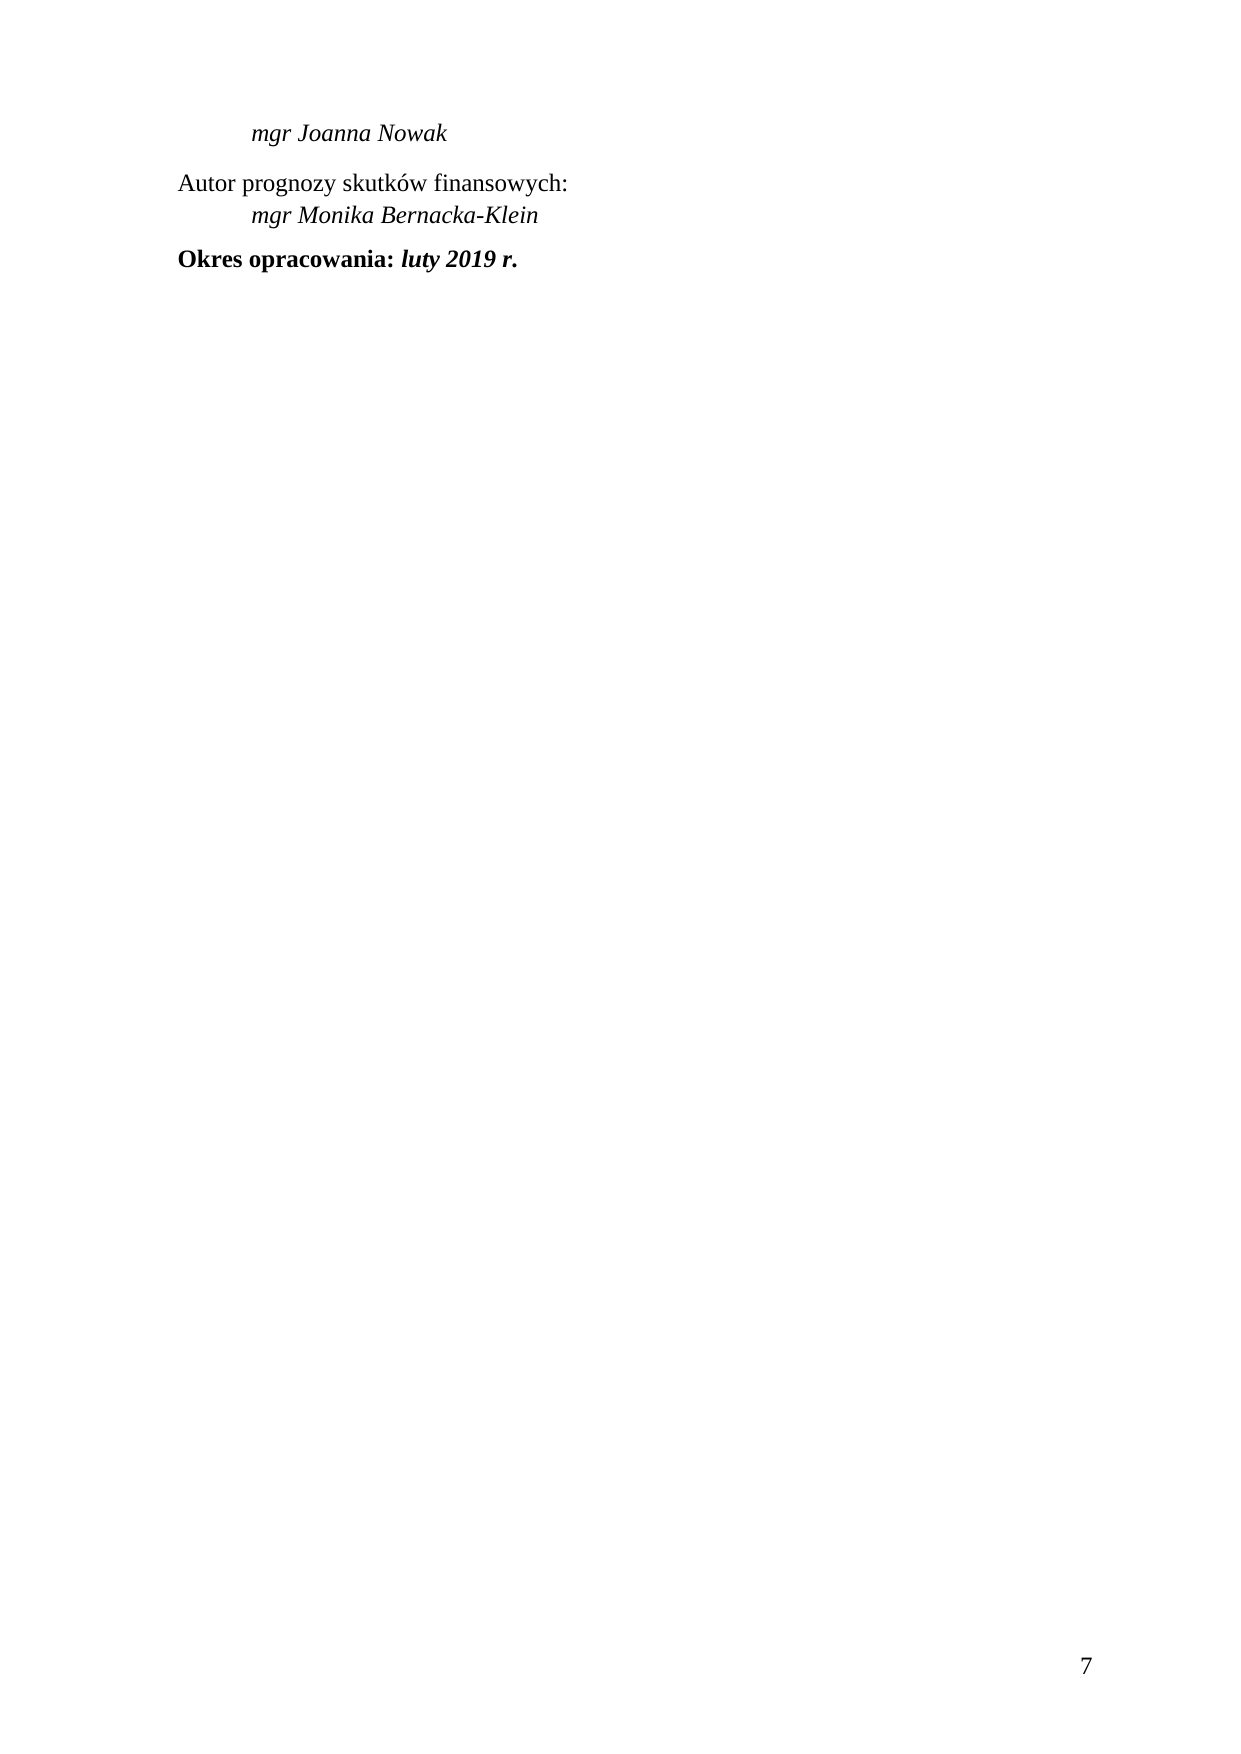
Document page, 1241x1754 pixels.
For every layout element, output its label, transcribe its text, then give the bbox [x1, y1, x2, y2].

text Autor prognozy skutków finansowych: [177, 168, 1092, 196]
text Okres opracowania: luty 2019 r. [177, 244, 1092, 273]
text mgr Monika Bernacka-Klein [251, 201, 1092, 229]
text mgr Joanna Nowak [251, 118, 1092, 147]
